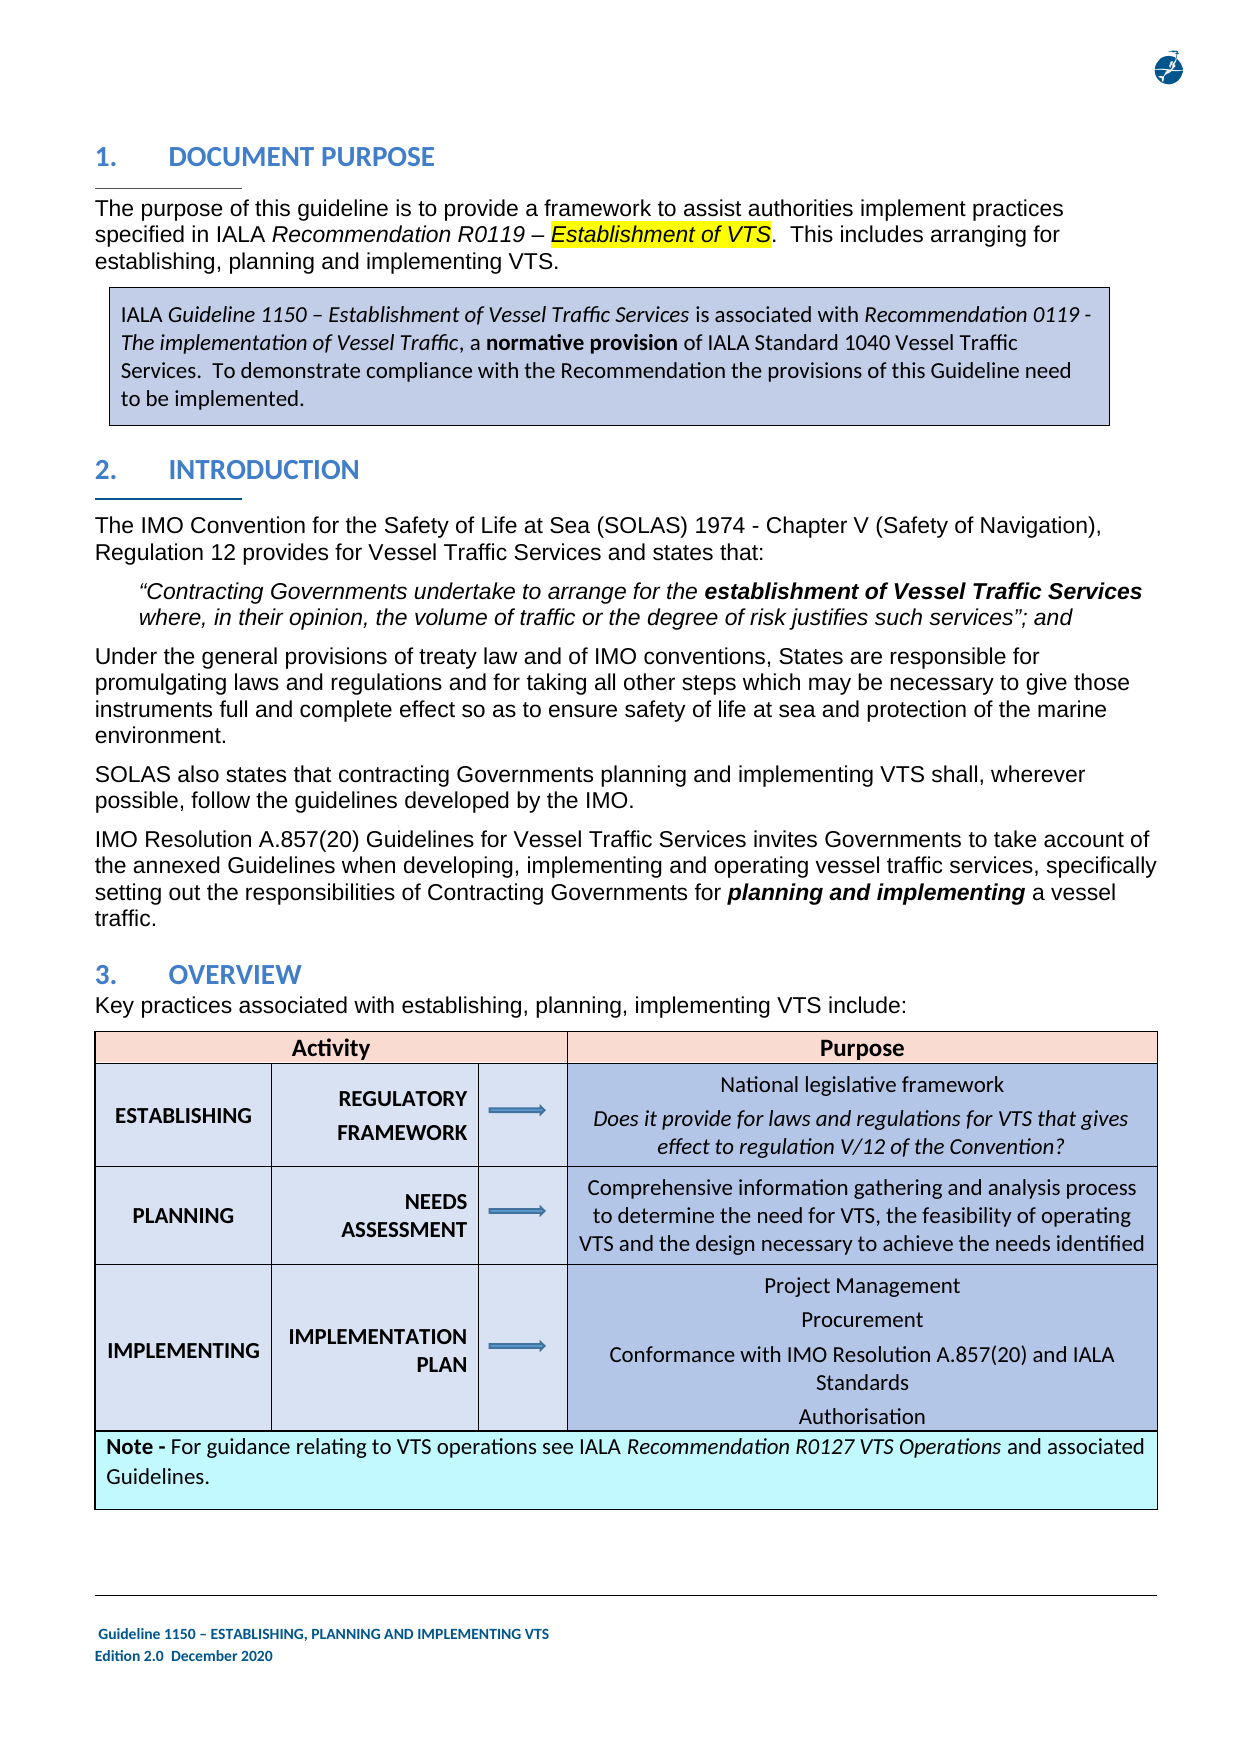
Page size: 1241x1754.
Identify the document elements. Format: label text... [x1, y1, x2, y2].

list “Contracting Governments undertake to arrange for the establishment of Vessel Traffic Services where, in their opinion, the volume of traffic or the degree of risk justifies such services”; and [139, 578, 1157, 630]
subtitle INTRODUCTION [94, 451, 1157, 486]
picture [1123, 0, 1241, 119]
table_header Activity [96, 1032, 567, 1062]
table_cell REGULATORY FRAMEWORK [272, 1064, 478, 1166]
table_cell NEEDS ASSESSMENT [272, 1167, 478, 1264]
text The IMO Convention for the Safety of Life at Sea (SOLAS) 1974 - Chapter V (Safety of Navigation), Regulation 12 provides for Vessel Traffic Services and states that: [94, 512, 1157, 565]
table_cell ESTABLISHING [96, 1064, 271, 1166]
table_cell IMPLEMENTING [96, 1265, 271, 1430]
table_cell Project Management Procurement Conformance with IMO Resolution A.857(20) and IALA Standards Authorisation [568, 1265, 1157, 1430]
table_cell [479, 1167, 567, 1264]
text The purpose of this guideline is to provide a framework to assist authorities implement practices specified in IALA Recommendation R0119 – Establishment of VTS. This includes arranging for establishing, planning and implementing VTS. [94, 195, 1157, 274]
table_cell [479, 1064, 567, 1166]
subtitle DOCUMENT PURPOSE [94, 138, 1157, 174]
table_header IALA Guideline 1150 – Establishment of Vessel Traffic Services is associated with Recommendation 0119 - The implementation of Vessel Traffic, a normative provision of IALA Standard 1040 Vessel Traffic Services. To demonstrate compliance with the Recommendation the provisions of this Guideline need to be implemented. [110, 288, 1109, 425]
table_cell [479, 1265, 567, 1430]
table_header Note - For guidance relating to VTS operations see IALA Recommendation R0127 VTS Operations and associated Guidelines. [96, 1432, 1157, 1509]
text Under the general provisions of treaty law and of IMO conventions, States are responsible for promulgating laws and regulations and for taking all other steps which may be necessary to give those instruments full and complete effect so as to ensure safety of life at sea and protection of the marine environment. [94, 643, 1157, 748]
table_cell Comprehensive information gathering and analysis process to determine the need for VTS, the feasibility of operating VTS and the design necessary to achieve the needs identified [568, 1167, 1157, 1264]
subtitle OVERVIEW [94, 956, 1157, 992]
text IMO Resolution A.857(20) Guidelines for Vessel Traffic Services invites Governments to take account of the annexed Guidelines when developing, implementing and operating vessel traffic services, specifically setting out the responsibilities of Contracting Governments for planning and implementing a vessel traffic. [94, 826, 1157, 931]
text Key practices associated with establishing, planning, implementing VTS include: [94, 992, 1157, 1018]
table_header Purpose [568, 1032, 1157, 1062]
table_cell National legislative framework Does it provide for laws and regulations for VTS that gives effect to regulation V/12 of the Convention? [568, 1064, 1157, 1166]
text SOLAS also states that contracting Governments planning and implementing VTS shall, wherever possible, follow the guidelines developed by the IMO. [94, 761, 1157, 813]
table_cell IMPLEMENTATION PLAN [272, 1265, 478, 1430]
table_cell PLANNING [96, 1167, 271, 1264]
